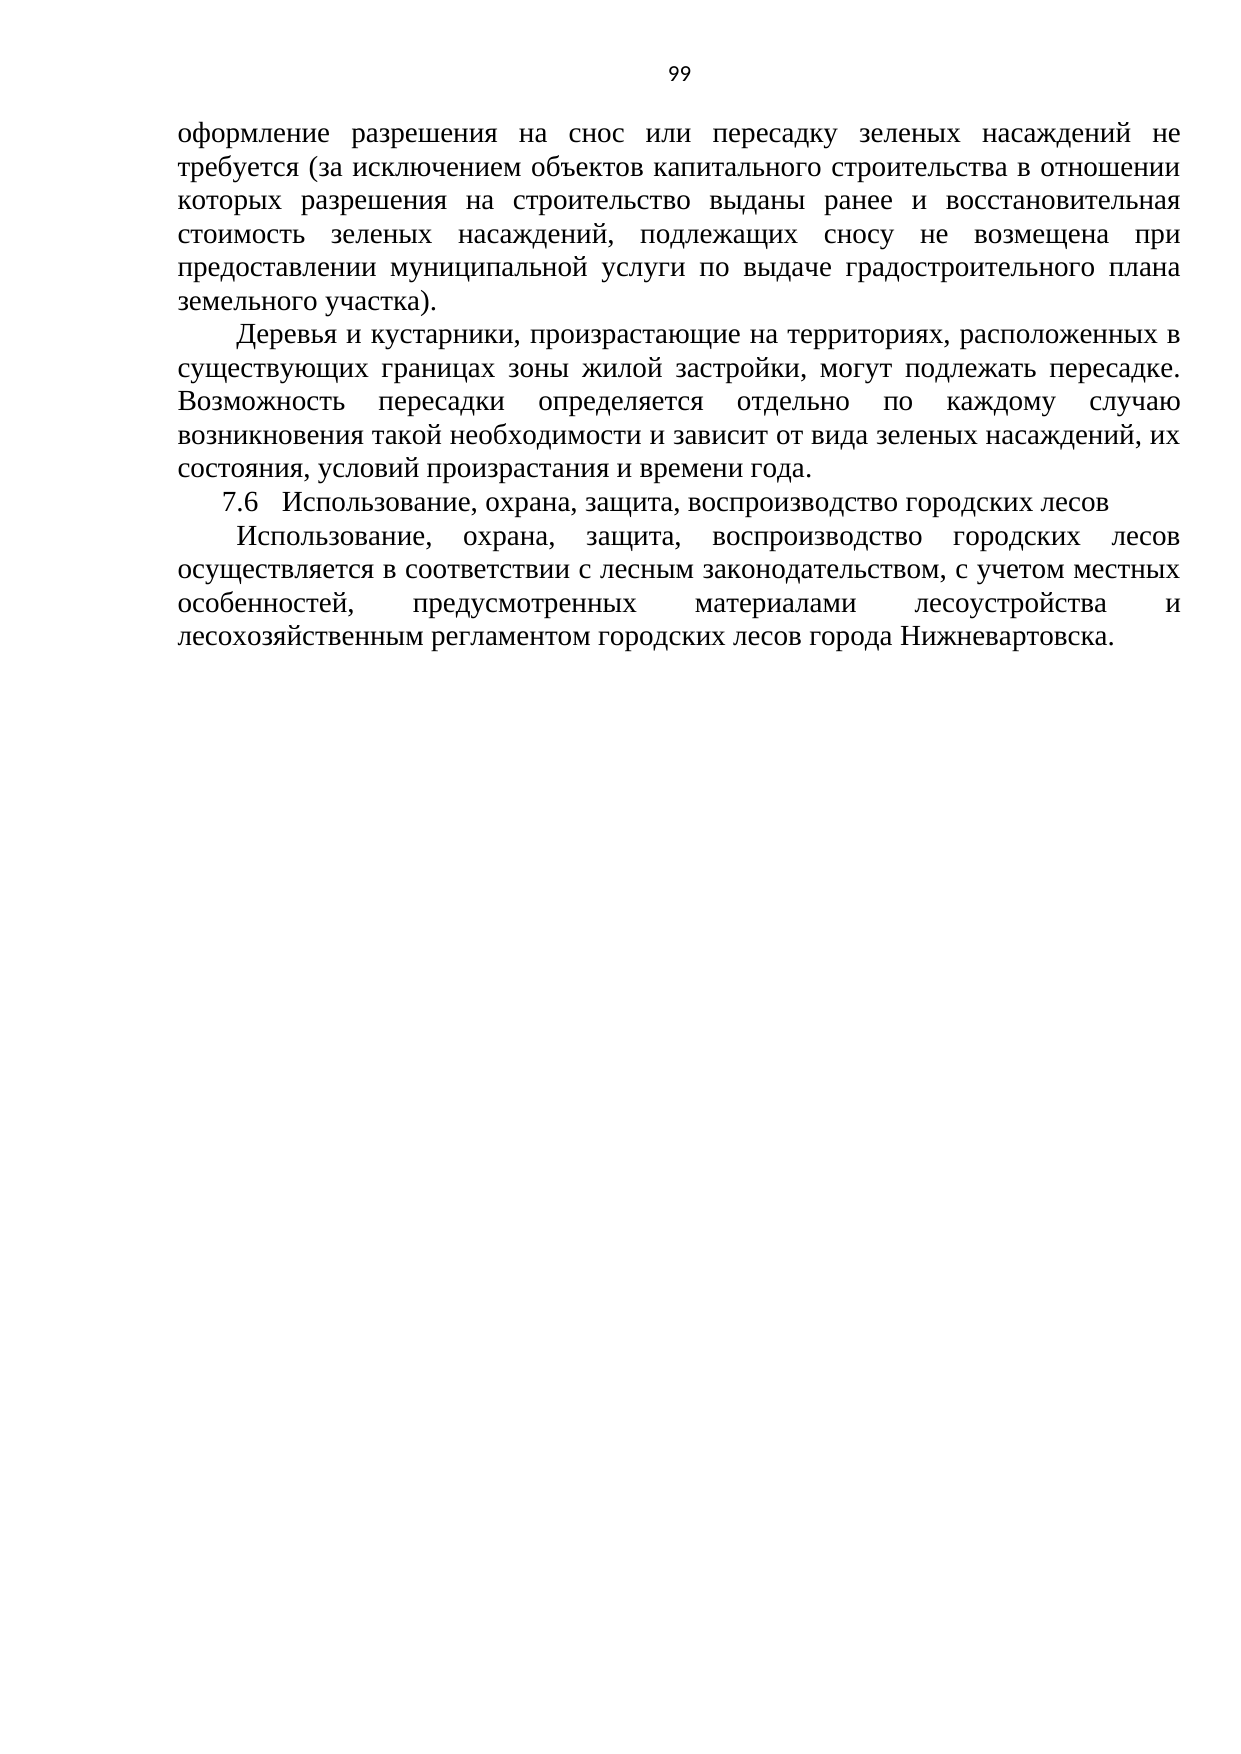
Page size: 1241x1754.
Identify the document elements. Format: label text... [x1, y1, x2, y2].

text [177, 115, 1181, 316]
text Использование, охрана, защита, воспроизводство городских лесов осуществляется в соответствии с лесным законодательством, с учетом местных особенностей, предусмотренных материалами лесоустройства и лесохозяйственным регламентом городских лесов города Нижневартовска. [177, 518, 1181, 652]
subtitle Использование, охрана, защита, воспроизводство городских лесов [222, 484, 1181, 518]
text Деревья и кустарники, произрастающие на территориях, расположенных в существующих границах зоны жилой застройки, могут подлежать пересадке. Возможность пересадки определяется отдельно по каждому случаю возникновения такой необходимости и зависит от вида зеленых насаждений, их состояния, условий произрастания и времени года. [177, 316, 1181, 484]
